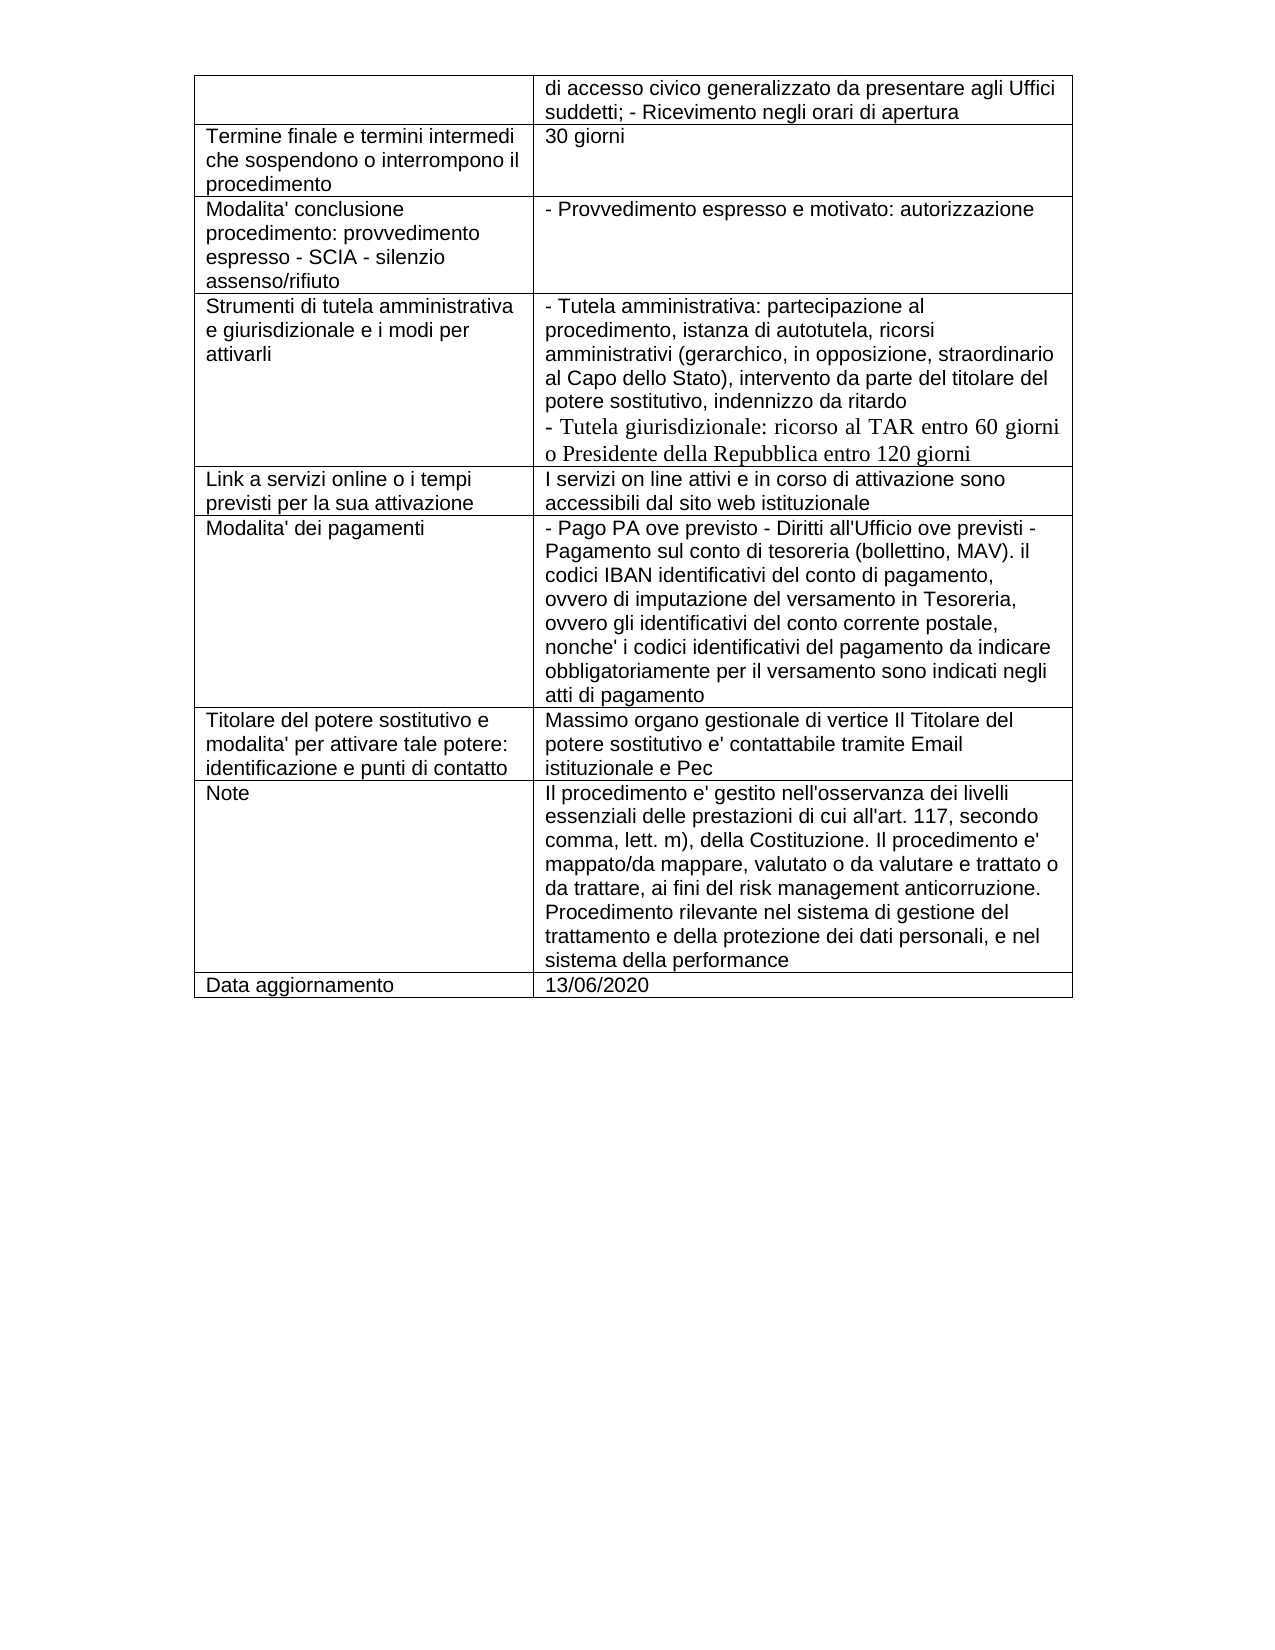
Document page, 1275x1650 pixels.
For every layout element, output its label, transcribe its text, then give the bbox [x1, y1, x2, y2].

table_cell Link a servizi online o i tempi previsti per la sua attivazione [195, 467, 533, 515]
table_cell Termine finale e termini intermedi che sospendono o interrompono il procedimento [195, 125, 533, 196]
table_cell Massimo organo gestionale di vertice Il Titolare del potere sostitutivo e' contattabile tramite Email istituzionale e Pec [534, 708, 1072, 780]
table_cell Modalita' dei pagamenti [195, 516, 533, 707]
table_cell 13/06/2020 [534, 973, 1072, 997]
table_cell Strumenti di tutela amministrativa e giurisdizionale e i modi per attivarli [195, 294, 533, 466]
table_cell 30 giorni [534, 125, 1072, 196]
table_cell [195, 76, 533, 124]
table_cell Modalita' conclusione procedimento: provvedimento espresso - SCIA - silenzio assenso/rifiuto [195, 197, 533, 293]
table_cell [534, 76, 1072, 124]
table_cell - Provvedimento espresso e motivato: autorizzazione [534, 197, 1072, 293]
table_cell I servizi on line attivi e in corso di attivazione sono accessibili dal sito web istituzionale [534, 467, 1072, 515]
table_cell - Tutela amministrativa: partecipazione al procedimento, istanza di autotutela, ricorsi amministrativi (gerarchico, in opposizione, straordinario al Capo dello Stato), intervento da parte del titolare del potere sostitutivo, indennizzo da ritardo - Tutela giurisdizionale: ricorso al TAR entro 60 giorni o Presidente della Repubblica entro 120 giorni [534, 294, 1072, 466]
table_cell Titolare del potere sostitutivo e modalita' per attivare tale potere: identificazione e punti di contatto [195, 708, 533, 780]
table_cell Data aggiornamento [195, 973, 533, 997]
table_cell - Pago PA ove previsto - Diritti all'Ufficio ove previsti - Pagamento sul conto di tesoreria (bollettino, MAV). il codici IBAN identificativi del conto di pagamento, ovvero di imputazione del versamento in Tesoreria, ovvero gli identificativi del conto corrente postale, nonche' i codici identificativi del pagamento da indicare obbligatoriamente per il versamento sono indicati negli atti di pagamento [534, 516, 1072, 707]
table_cell Note [195, 781, 533, 972]
table_cell Il procedimento e' gestito nell'osservanza dei livelli essenziali delle prestazioni di cui all'art. 117, secondo comma, lett. m), della Costituzione. Il procedimento e' mappato/da mappare, valutato o da valutare e trattato o da trattare, ai fini del risk management anticorruzione. Procedimento rilevante nel sistema di gestione del trattamento e della protezione dei dati personali, e nel sistema della performance [534, 781, 1072, 972]
